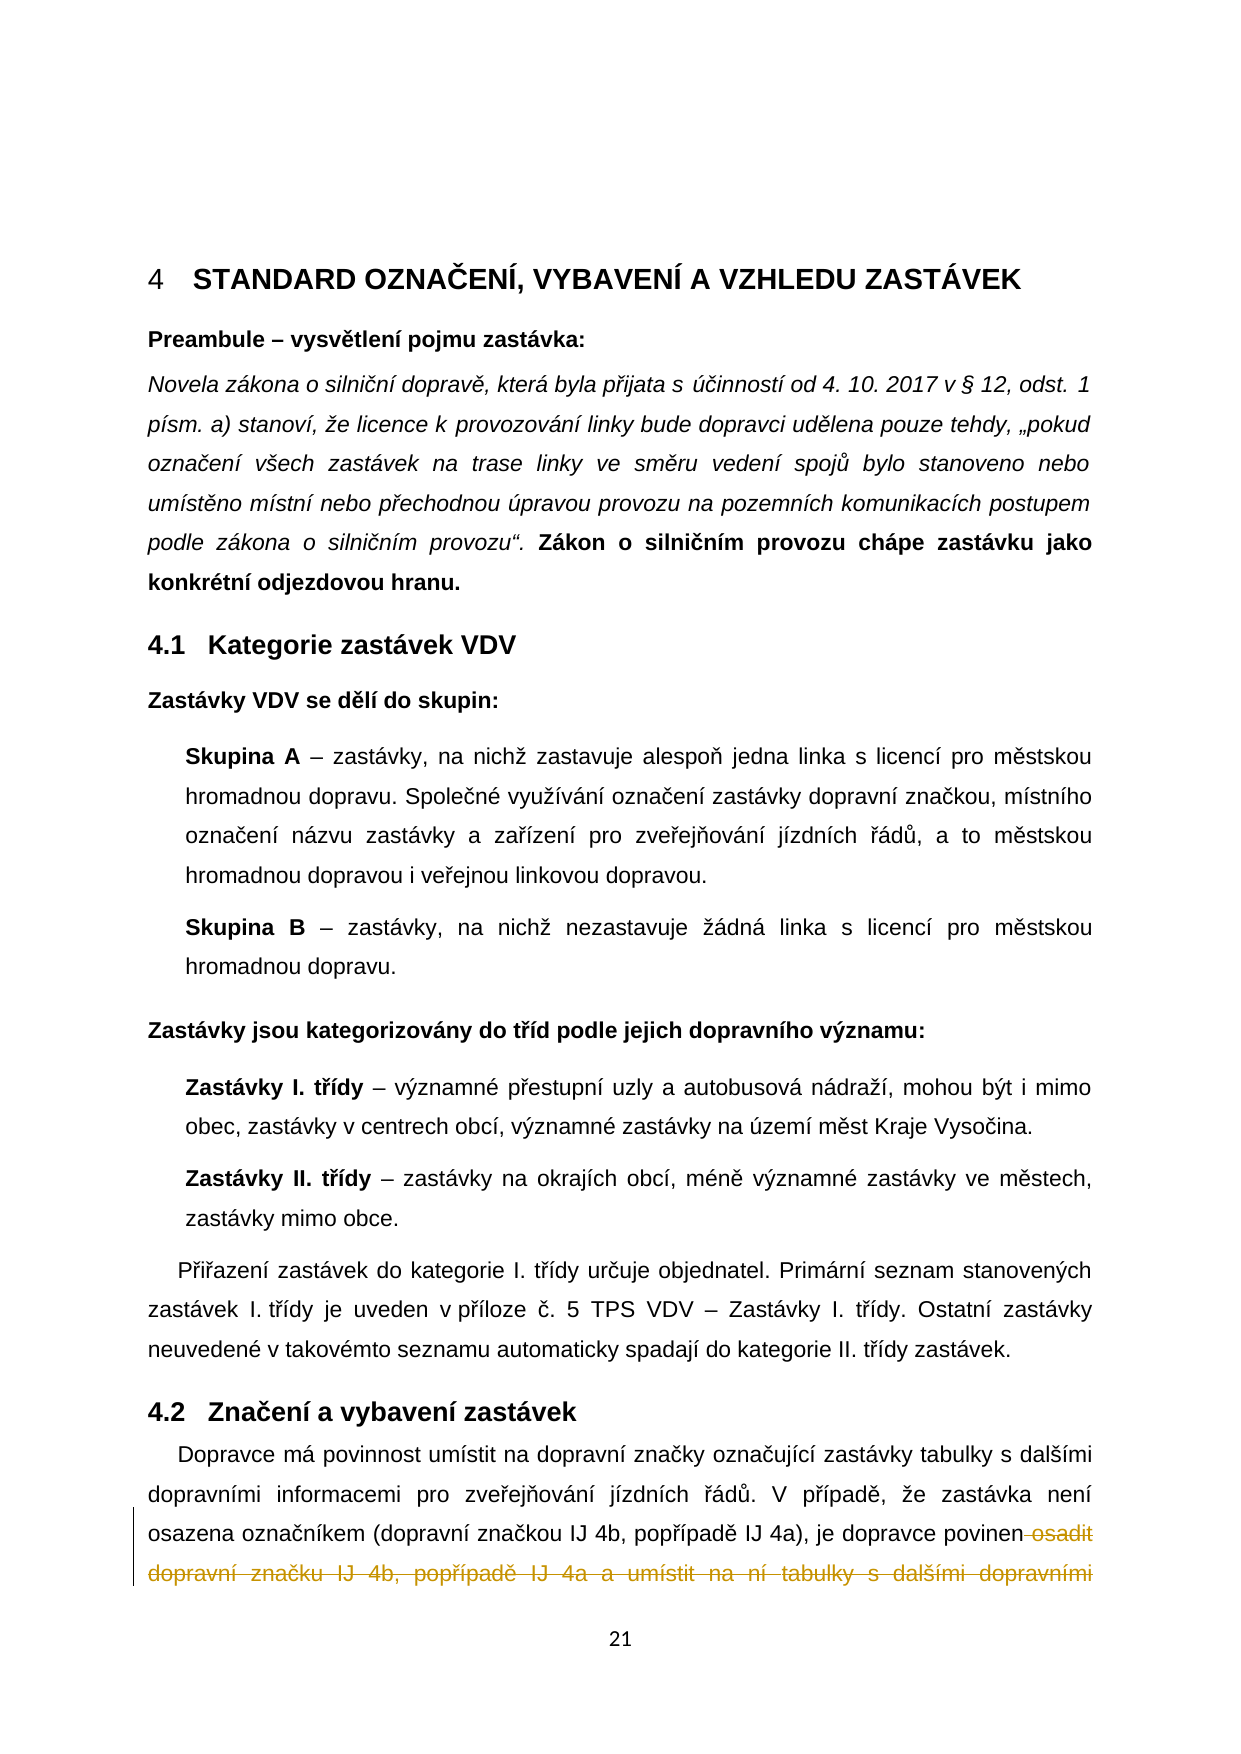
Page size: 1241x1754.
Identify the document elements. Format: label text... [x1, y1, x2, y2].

text Zastávky II. třídy – zastávky na okrajích obcí, méně významné zastávky ve městech, zastávky mimo obce. [185, 1165, 1093, 1231]
text Zastávky jsou kategorizovány do tříd podle jejich dopravního významu: [148, 1017, 1093, 1044]
text Zastávky VDV se dělí do skupin: [148, 687, 1093, 713]
subtitle STANDARD OZNAČENÍ, VYBAVENÍ A VZHLEDU ZASTÁVEK [148, 262, 1093, 296]
text Novela zákona o silniční dopravě, která byla přijata s účinností od 4. 10. 2017 v § 12, odst. 1 písm. a) stanoví, že licence k provozování linky bude dopravci udělena pouze tehdy, „pokud označení všech zastávek na trase linky ve směru vedení spojů bylo stanoveno nebo umístěno místní nebo přechodnou úpravou provozu na pozemních komunikacích postupem podle zákona o silničním provozu“. Zákon o silničním provozu chápe zastávku jako konkrétní odjezdovou hranu. [148, 371, 1093, 595]
subtitle Značení a vybavení zastávek [148, 1396, 1093, 1427]
text Skupina B – zastávky, na nichž nezastavuje žádná linka s licencí pro městskou hromadnou dopravu. [185, 913, 1093, 979]
text Skupina A – zastávky, na nichž zastavuje alespoň jedna linka s licencí pro městskou hromadnou dopravu. Společné využívání označení zastávky dopravní značkou, místního označení názvu zastávky a zařízení pro zveřejňování jízdních řádů, a to městskou hromadnou dopravou i veřejnou linkovou dopravou. [185, 743, 1093, 888]
text Preambule – vysvětlení pojmu zastávka: [148, 298, 1093, 352]
text Zastávky I. třídy – významné přestupní uzly a autobusová nádraží, mohou být i mimo obec, zastávky v centrech obcí, významné zastávky na území měst Kraje Vysočina. [185, 1074, 1093, 1139]
text Přiřazení zastávek do kategorie I. třídy určuje objednatel. Primární seznam stanovených zastávek I. třídy je uveden v příloze č. 5 TPS VDV – Zastávky I. třídy. Ostatní zastávky neuvedené v takovémto seznamu automaticky spadají do kategorie II. třídy zastávek. [148, 1257, 1093, 1362]
subtitle Kategorie zastávek VDV [148, 629, 1093, 660]
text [148, 1441, 1093, 1574]
